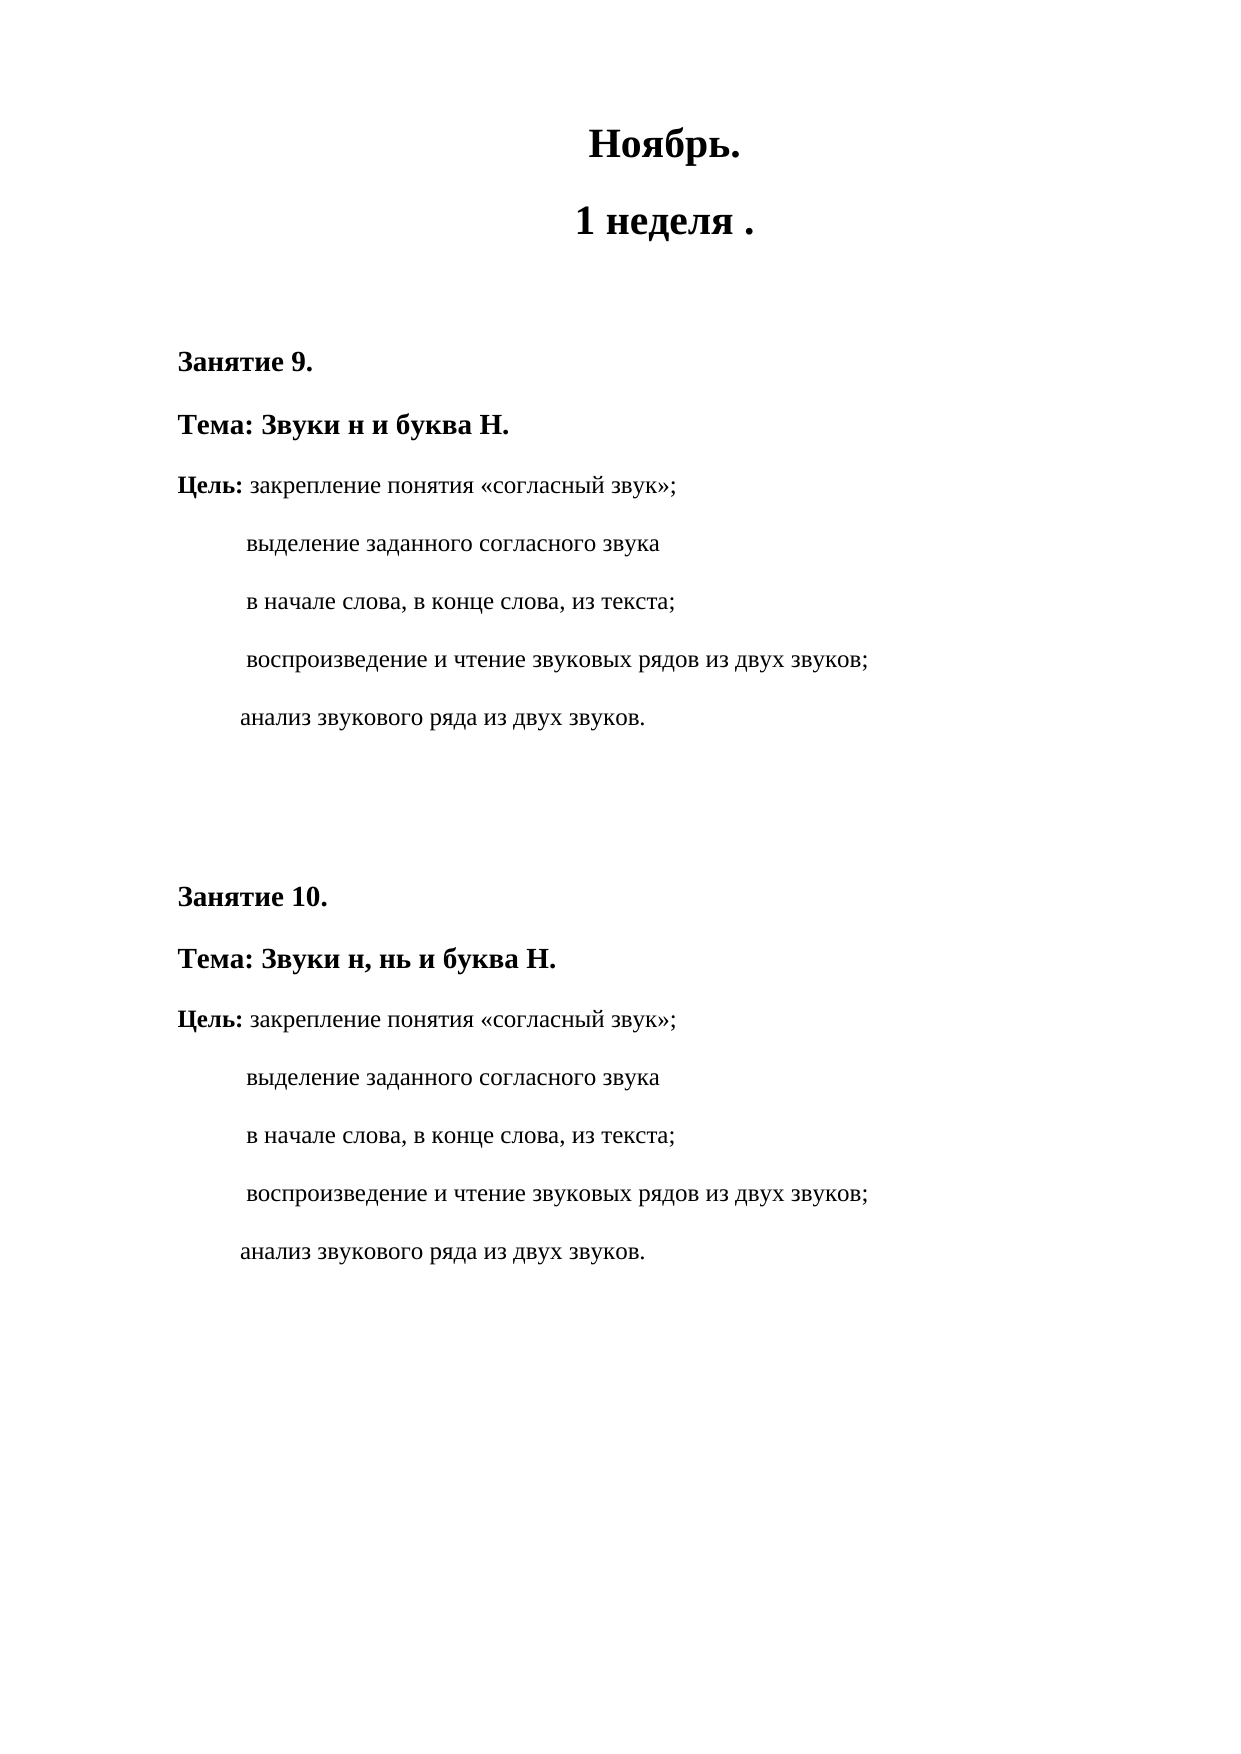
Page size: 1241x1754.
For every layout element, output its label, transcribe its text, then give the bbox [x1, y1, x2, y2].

text воспроизведение и чтение звуковых рядов из двух звуков; [177, 644, 1152, 672]
text Занятие 9. [177, 344, 1152, 378]
text Цель: закрепление понятия «согласный звук»; [177, 1004, 1152, 1033]
text выделение заданного согласного звука [177, 1062, 1152, 1091]
text в начале слова, в конце слова, из текста; [177, 1120, 1152, 1149]
text Тема: Звуки н, нь и буква Н. [177, 942, 1152, 975]
text 1 неделя . [177, 195, 1152, 243]
text Цель: закрепление понятия «согласный звук»; [177, 470, 1152, 499]
text Занятие 10. [177, 879, 1152, 912]
text Тема: Звуки н и буква Н. [177, 407, 1152, 441]
text анализ звукового ряда из двух звуков. [177, 1236, 1152, 1265]
text воспроизведение и чтение звуковых рядов из двух звуков; [177, 1178, 1152, 1207]
text в начале слова, в конце слова, из текста; [177, 586, 1152, 614]
text выделение заданного согласного звука [177, 528, 1152, 557]
text анализ звукового ряда из двух звуков. [177, 702, 1152, 730]
text Ноябрь. [177, 118, 1152, 166]
